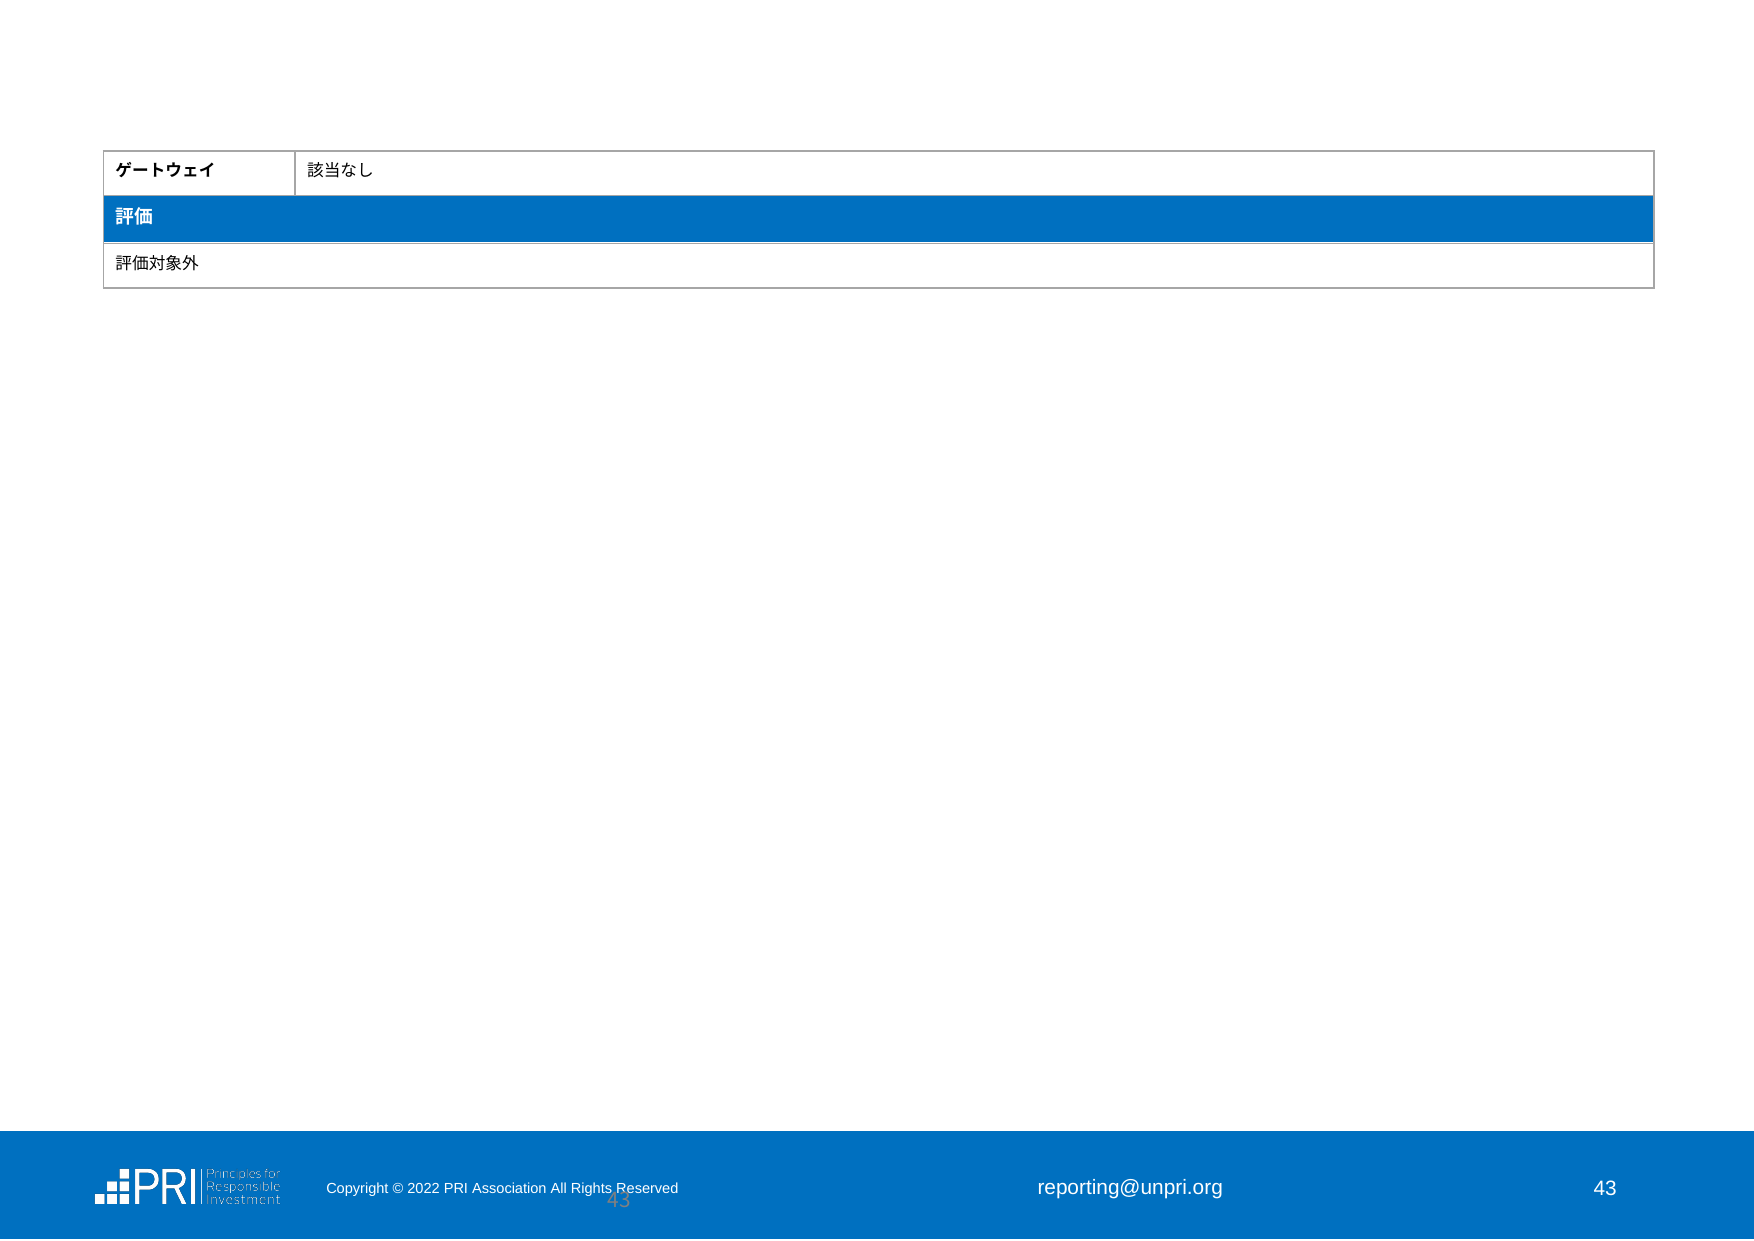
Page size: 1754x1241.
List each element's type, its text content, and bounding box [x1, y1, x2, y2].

table_cell 該当なし [296, 152, 1653, 195]
picture [92, 1166, 282, 1207]
table_cell 評価対象外 [104, 244, 1653, 287]
table_cell 評価 [104, 196, 1653, 242]
table_cell ゲートウェイ [104, 152, 294, 195]
